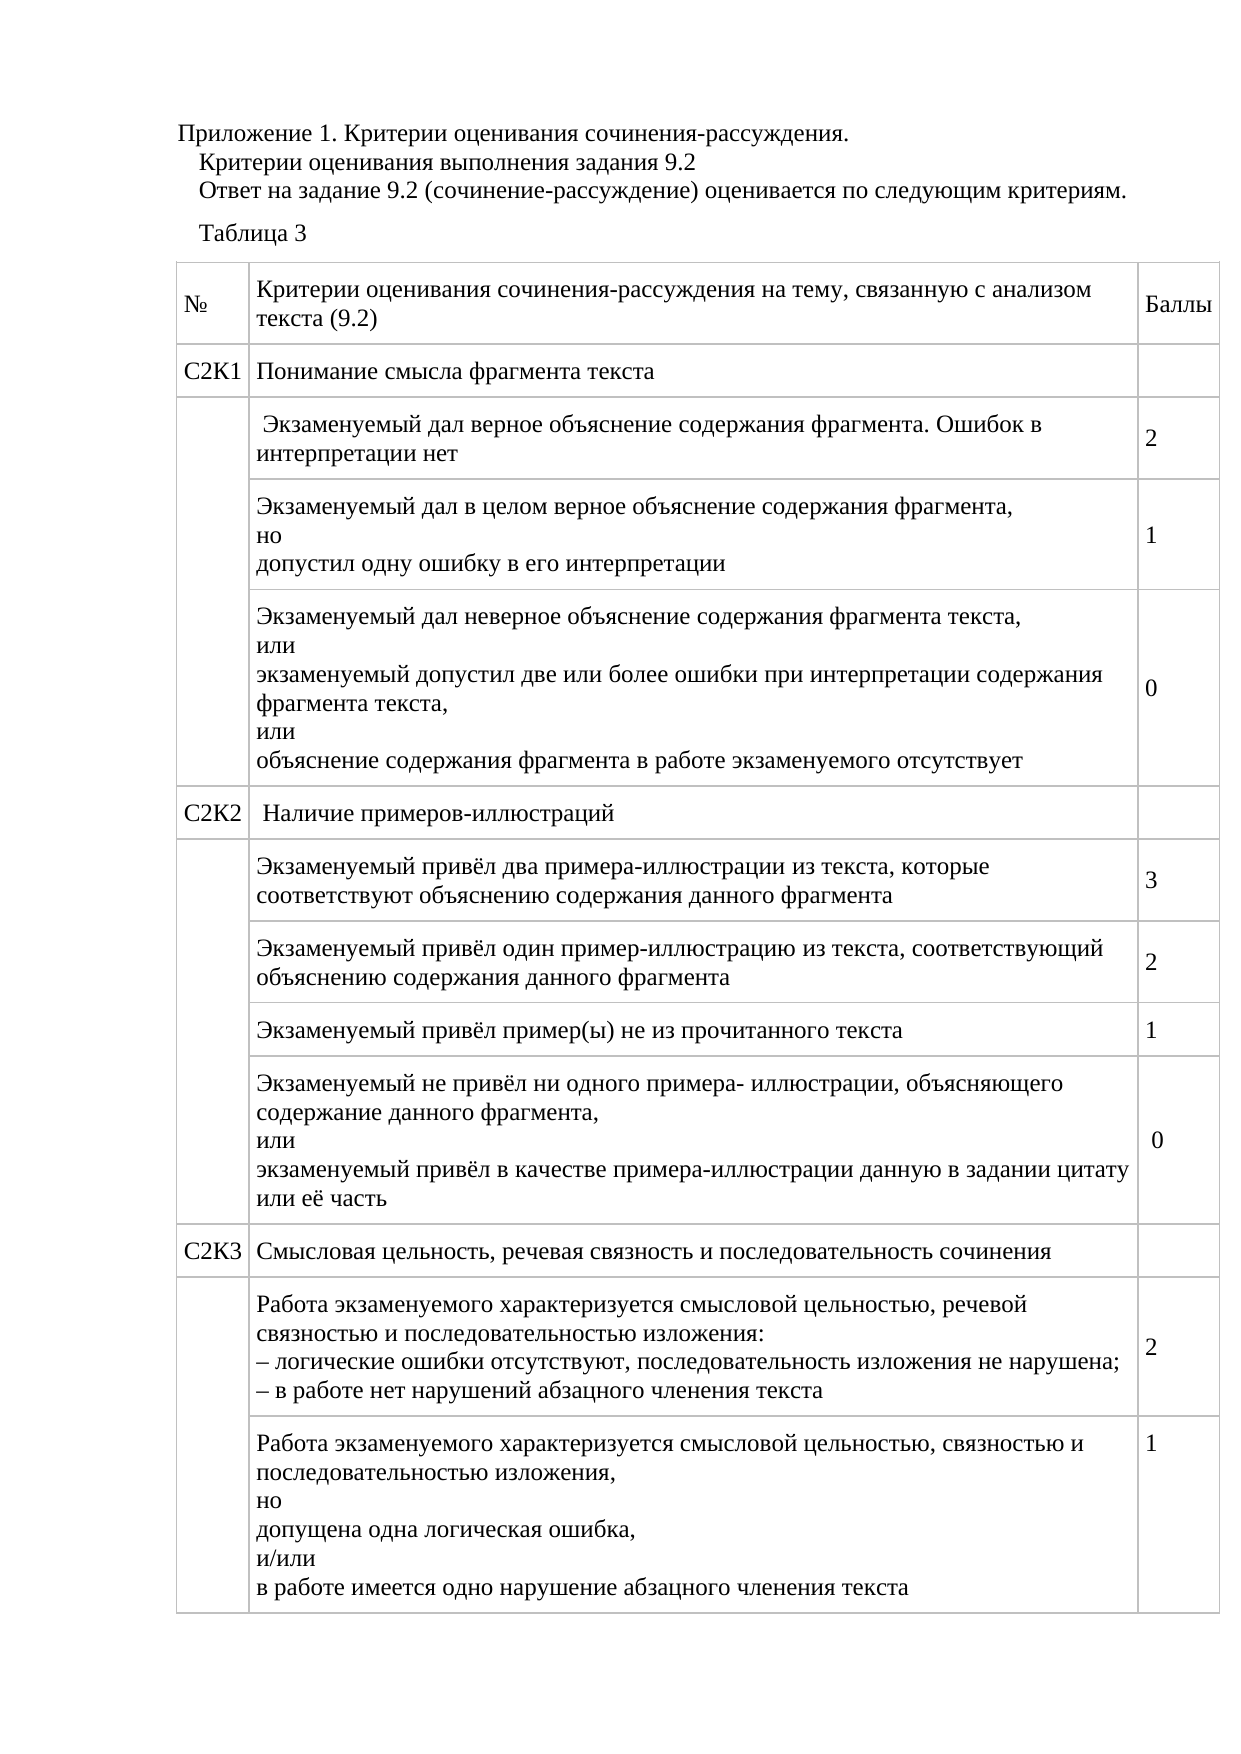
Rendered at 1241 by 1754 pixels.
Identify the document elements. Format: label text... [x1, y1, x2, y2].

table_header Критерии оценивания сочинения-рассуждения на тему, связанную с анализом текста (9.2) [250, 263, 1137, 343]
table_cell 2 [1139, 922, 1219, 1002]
table_cell Экзаменуемый дал неверное объяснение содержания фрагмента текста, или экзаменуемый допустил две или более ошибки при интерпретации содержания фрагмента текста, или объяснение содержания фрагмента в работе экзаменуемого отсутствует [250, 590, 1137, 785]
table_cell Работа экзаменуемого характеризуется смысловой цельностью, речевой связностью и последовательностью изложения: – логические ошибки отсутствуют, последовательность изложения не нарушена; – в работе нет нарушений абзацного членения текста [250, 1278, 1137, 1415]
text Ответ на задание 9.2 (сочинение-рассуждение) оценивается по следующим критериям. [177, 176, 1152, 204]
table_cell [1139, 787, 1219, 838]
table_cell 3 [1139, 840, 1219, 920]
table_header Баллы [1139, 263, 1219, 343]
text Приложение 1. Критерии оценивания сочинения-рассуждения. [177, 118, 1152, 147]
table_cell Экзаменуемый привёл один пример-иллюстрацию из текста, соответствующий объяснению содержания данного фрагмента [250, 922, 1137, 1002]
table_cell [177, 1278, 248, 1612]
table_cell Экзаменуемый дал верное объяснение содержания фрагмента. Ошибок в интерпретации нет [250, 398, 1137, 478]
text Таблица 3 [177, 218, 1152, 247]
table_cell Экзаменуемый не привёл ни одного примера- иллюстрации, объясняющего содержание данного фрагмента, или экзаменуемый привёл в качестве примера-иллюстрации данную в задании цитату или её часть [250, 1057, 1137, 1223]
table_cell [1139, 1225, 1219, 1276]
table_cell 0 [1139, 590, 1219, 785]
table_header № [177, 263, 248, 343]
table_cell 1 [1139, 1417, 1219, 1612]
table_cell Экзаменуемый привёл два примера-иллюстрации из текста, которые соответствуют объяснению содержания данного фрагмента [250, 840, 1137, 920]
table_cell [177, 840, 248, 1223]
table_cell С2К3 [177, 1225, 248, 1276]
table_cell [1139, 345, 1219, 396]
table_cell Экзаменуемый привёл пример(ы) не из прочитанного текста [250, 1003, 1137, 1055]
table_cell 2 [1139, 398, 1219, 478]
table_cell Смысловая цельность, речевая связность и последовательность сочинения [250, 1225, 1137, 1276]
table_cell 2 [1139, 1278, 1219, 1415]
table_cell [177, 398, 248, 785]
table_cell Экзаменуемый дал в целом верное объяснение содержания фрагмента, но допустил одну ошибку в его интерпретации [250, 480, 1137, 588]
table_cell 1 [1139, 1003, 1219, 1055]
table_cell Понимание смысла фрагмента текста [250, 345, 1137, 396]
table_cell 1 [1139, 480, 1219, 588]
text Критерии оценивания выполнения задания 9.2 [177, 147, 1152, 176]
table_cell 0 [1139, 1057, 1219, 1223]
table_cell С2К2 [177, 787, 248, 838]
table_cell Работа экзаменуемого характеризуется смысловой цельностью, связностью и последовательностью изложения, но допущена одна логическая ошибка, и/или в работе имеется одно нарушение абзацного членения текста [250, 1417, 1137, 1612]
table_cell Наличие примеров-иллюстраций [250, 787, 1137, 838]
table_cell С2К1 [177, 345, 248, 396]
